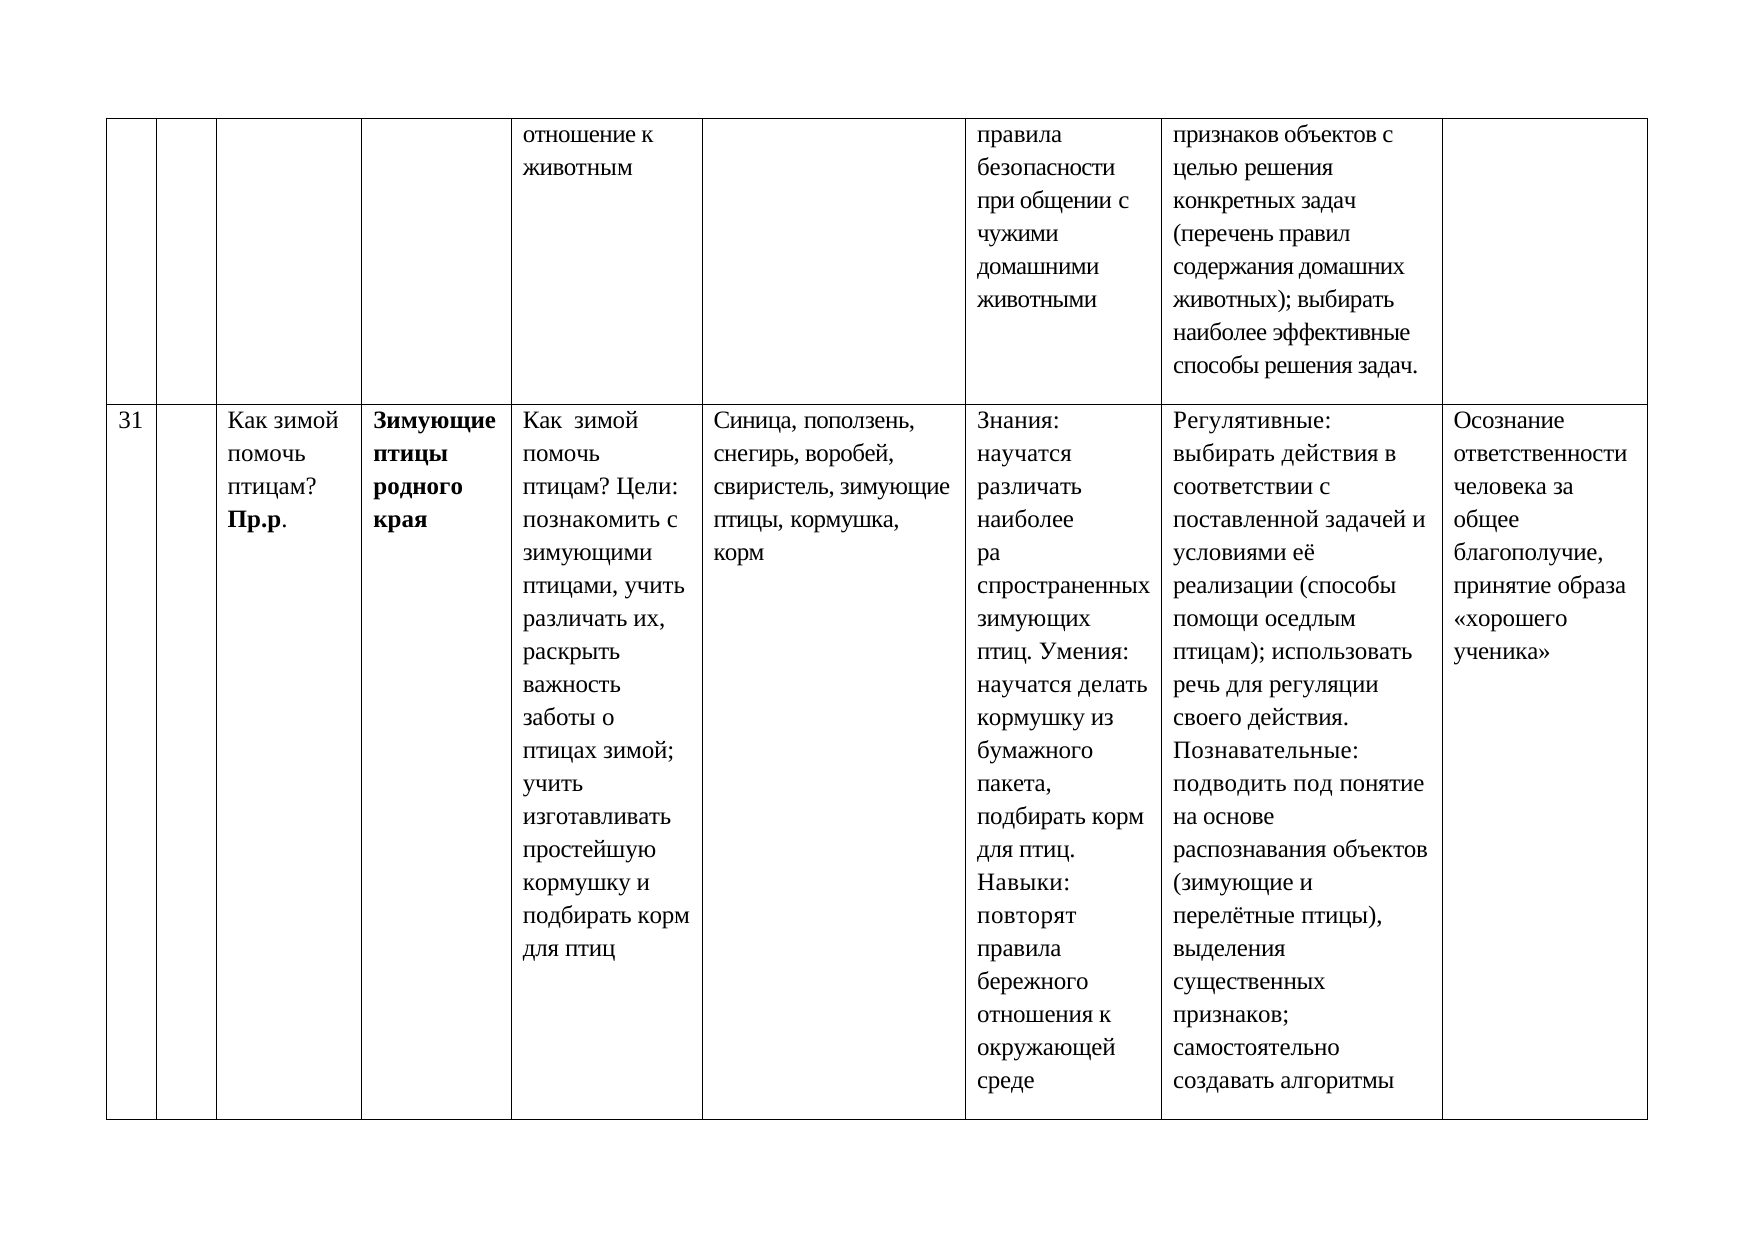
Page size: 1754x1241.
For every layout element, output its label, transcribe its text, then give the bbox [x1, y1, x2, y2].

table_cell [1443, 405, 1647, 1119]
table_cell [1162, 405, 1442, 1119]
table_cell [966, 405, 1161, 1119]
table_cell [512, 405, 702, 1119]
table_cell [362, 119, 511, 404]
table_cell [703, 405, 965, 1119]
table_cell [157, 119, 216, 404]
table_cell [157, 405, 216, 1119]
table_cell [217, 405, 361, 1119]
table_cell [1443, 119, 1647, 404]
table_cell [217, 119, 361, 404]
table_cell 31 [107, 405, 156, 1119]
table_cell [362, 405, 511, 1119]
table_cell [703, 119, 965, 404]
table_cell 30 [107, 119, 156, 404]
